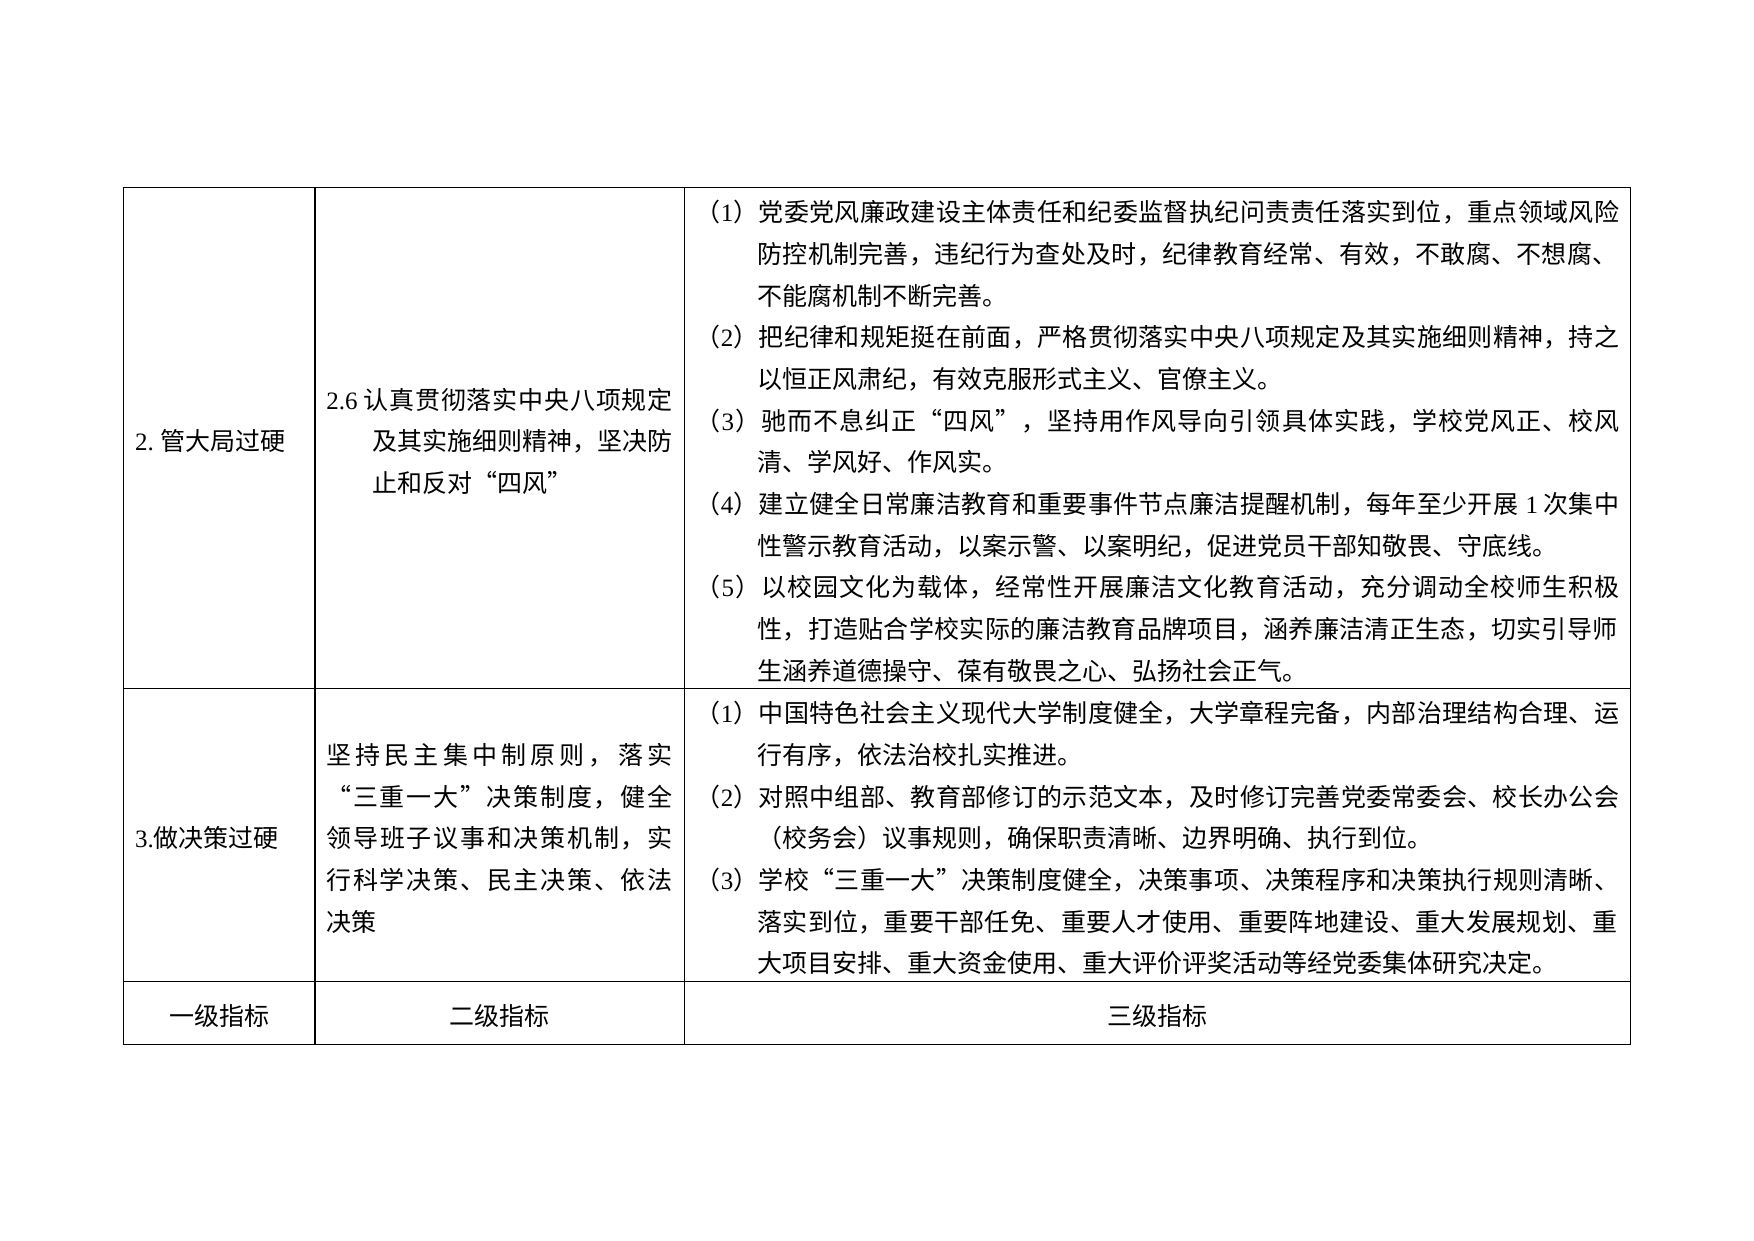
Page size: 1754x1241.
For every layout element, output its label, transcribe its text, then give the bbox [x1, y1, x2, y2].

table_cell （1）党委党风廉政建设主体责任和纪委监督执纪问责责任落实到位，重点领域风险防控机制完善，违纪行为查处及时，纪律教育经常、有效，不敢腐、不想腐、不能腐机制不断完善。 （2）把纪律和规矩挺在前面，严格贯彻落实中央八项规定及其实施细则精神，持之以恒正风肃纪，有效克服形式主义、官僚主义。 （3）驰而不息纠正“四风”，坚持用作风导向引领具体实践，学校党风正、校风清、学风好、作风实。 （4）建立健全日常廉洁教育和重要事件节点廉洁提醒机制，每年至少开展1次集中性警示教育活动，以案示警、以案明纪，促进党员干部知敬畏、守底线。 （5）以校园文化为载体，经常性开展廉洁文化教育活动，充分调动全校师生积极性，打造贴合学校实际的廉洁教育品牌项目，涵养廉洁清正生态，切实引导师生涵养道德操守、葆有敬畏之心、弘扬社会正气。 [685, 188, 1630, 688]
table_cell 3.做决策过硬 [124, 689, 314, 981]
table_cell 一级指标 [124, 982, 314, 1044]
table_cell 2. 管大局过硬 [124, 188, 314, 688]
table_cell 2.6认真贯彻落实中央八项规定及其实施细则精神，坚决防止和反对“四风” [316, 188, 684, 688]
table_cell 二级指标 [316, 982, 684, 1044]
table_cell 坚持民主集中制原则，落实“三重一大”决策制度，健全领导班子议事和决策机制，实行科学决策、民主决策、依法决策 [316, 689, 684, 981]
table_cell （1）中国特色社会主义现代大学制度健全，大学章程完备，内部治理结构合理、运行有序，依法治校扎实推进。 （2）对照中组部、教育部修订的示范文本，及时修订完善党委常委会、校长办公会（校务会）议事规则，确保职责清晰、边界明确、执行到位。 （3）学校“三重一大”决策制度健全，决策事项、决策程序和决策执行规则清晰、落实到位，重要干部任免、重要人才使用、重要阵地建设、重大发展规划、重大项目安排、重大资金使用、重大评价评奖活动等经党委集体研究决定。 [685, 689, 1630, 981]
table_cell 三级指标 [685, 982, 1630, 1044]
